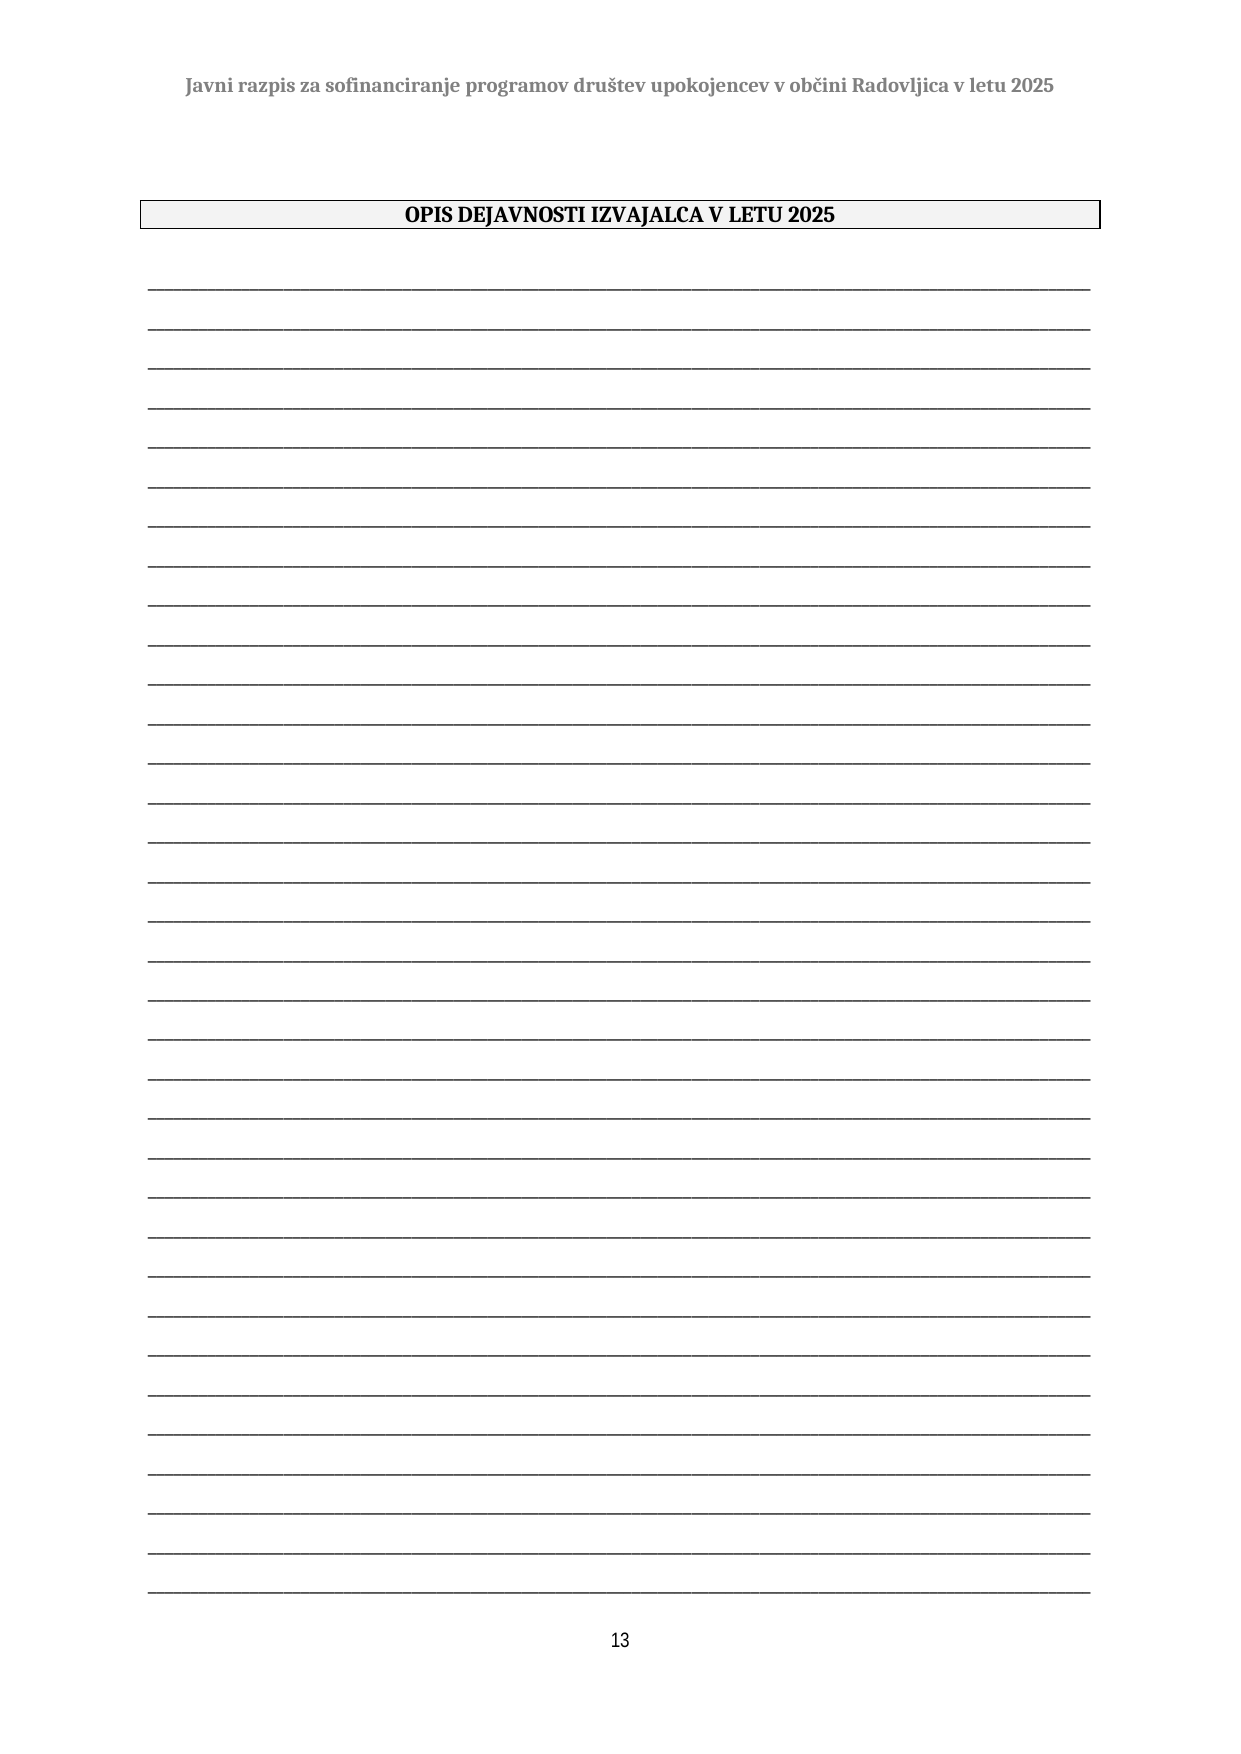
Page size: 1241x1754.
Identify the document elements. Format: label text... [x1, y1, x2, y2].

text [148, 1532, 1093, 1597]
table_header OPIS DEJAVNOSTI IZVAJALCA V LETU 2025 [141, 201, 1099, 228]
